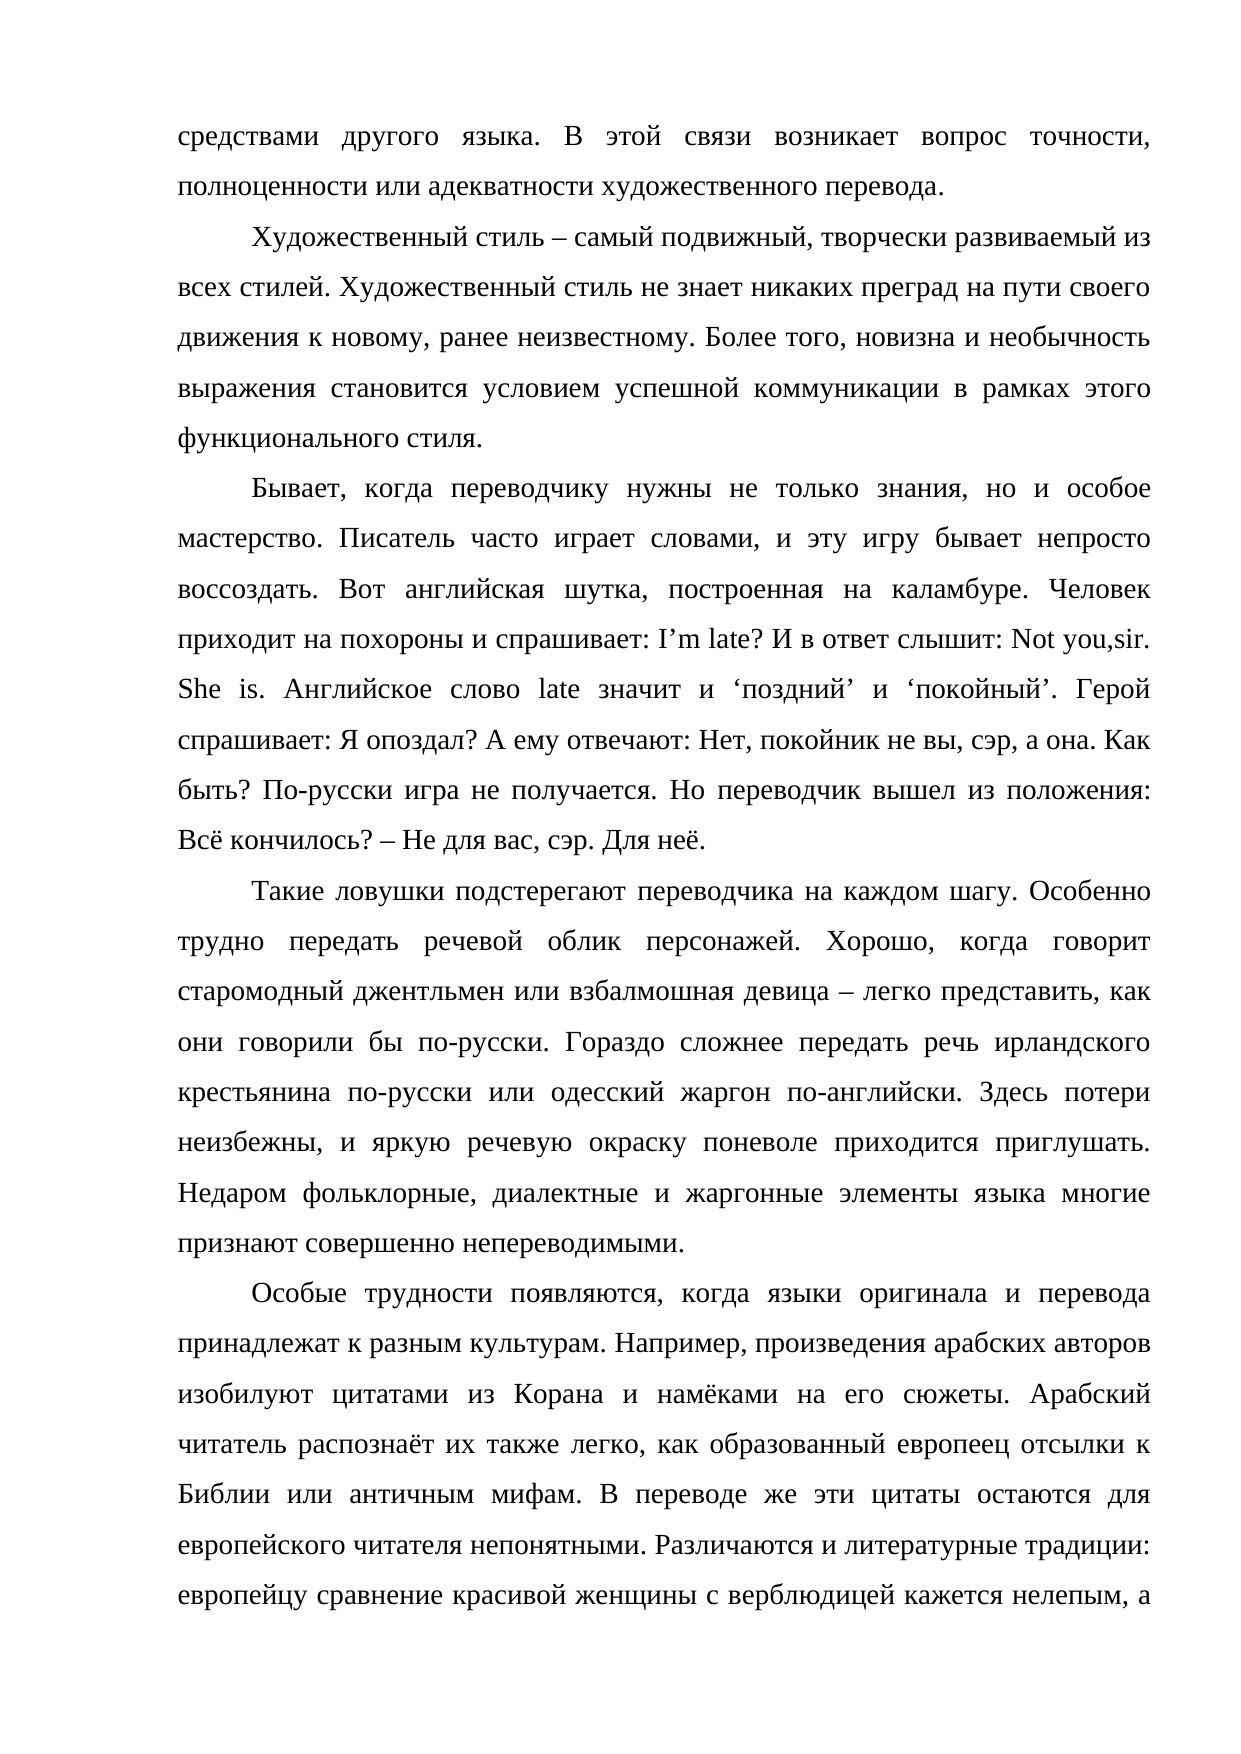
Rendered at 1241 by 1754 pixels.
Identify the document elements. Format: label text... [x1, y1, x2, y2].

text Такие ловушки подстерегают переводчика на каждом шагу. Особенно трудно передать речевой облик персонажей. Хорошо, когда говорит старомодный джентльмен или взбалмошная девица – легко представить, как они говорили бы по-русски. Гораздо сложнее передать речь ирландского крестьянина по-русски или одесский жаргон по-английски. Здесь потери неизбежны, и яркую речевую окраску поневоле приходится приглушать. Недаром фольклорные, диалектные и жаргонные элементы языка многие признают совершенно непереводимыми. [177, 873, 1152, 1258]
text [177, 1275, 1152, 1611]
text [177, 118, 1152, 202]
text Бывает, когда переводчику нужны не только знания, но и особое мастерство. Писатель часто играет словами, и эту игру бывает непросто воссоздать. Вот английская шутка, построенная на каламбуре. Человек приходит на похороны и спрашивает: I’m late? И в ответ слышит: Not you,sir. She is. Английское слово late значит и ‘поздний’ и ‘покойный’. Герой спрашивает: Я опоздал? А ему отвечают: Нет, покойник не вы, сэр, а она. Как быть? По-русски игра не получается. Но переводчик вышел из положения: Всё кончилось? – Не для вас, сэр. Для неё. [177, 470, 1152, 856]
text Художественный стиль – самый подвижный, творчески развиваемый из всех стилей. Художественный стиль не знает никаких преград на пути своего движения к новому, ранее неизвестному. Более того, новизна и необычность выражения становится условием успешной коммуникации в рамках этого функционального стиля. [177, 219, 1152, 453]
